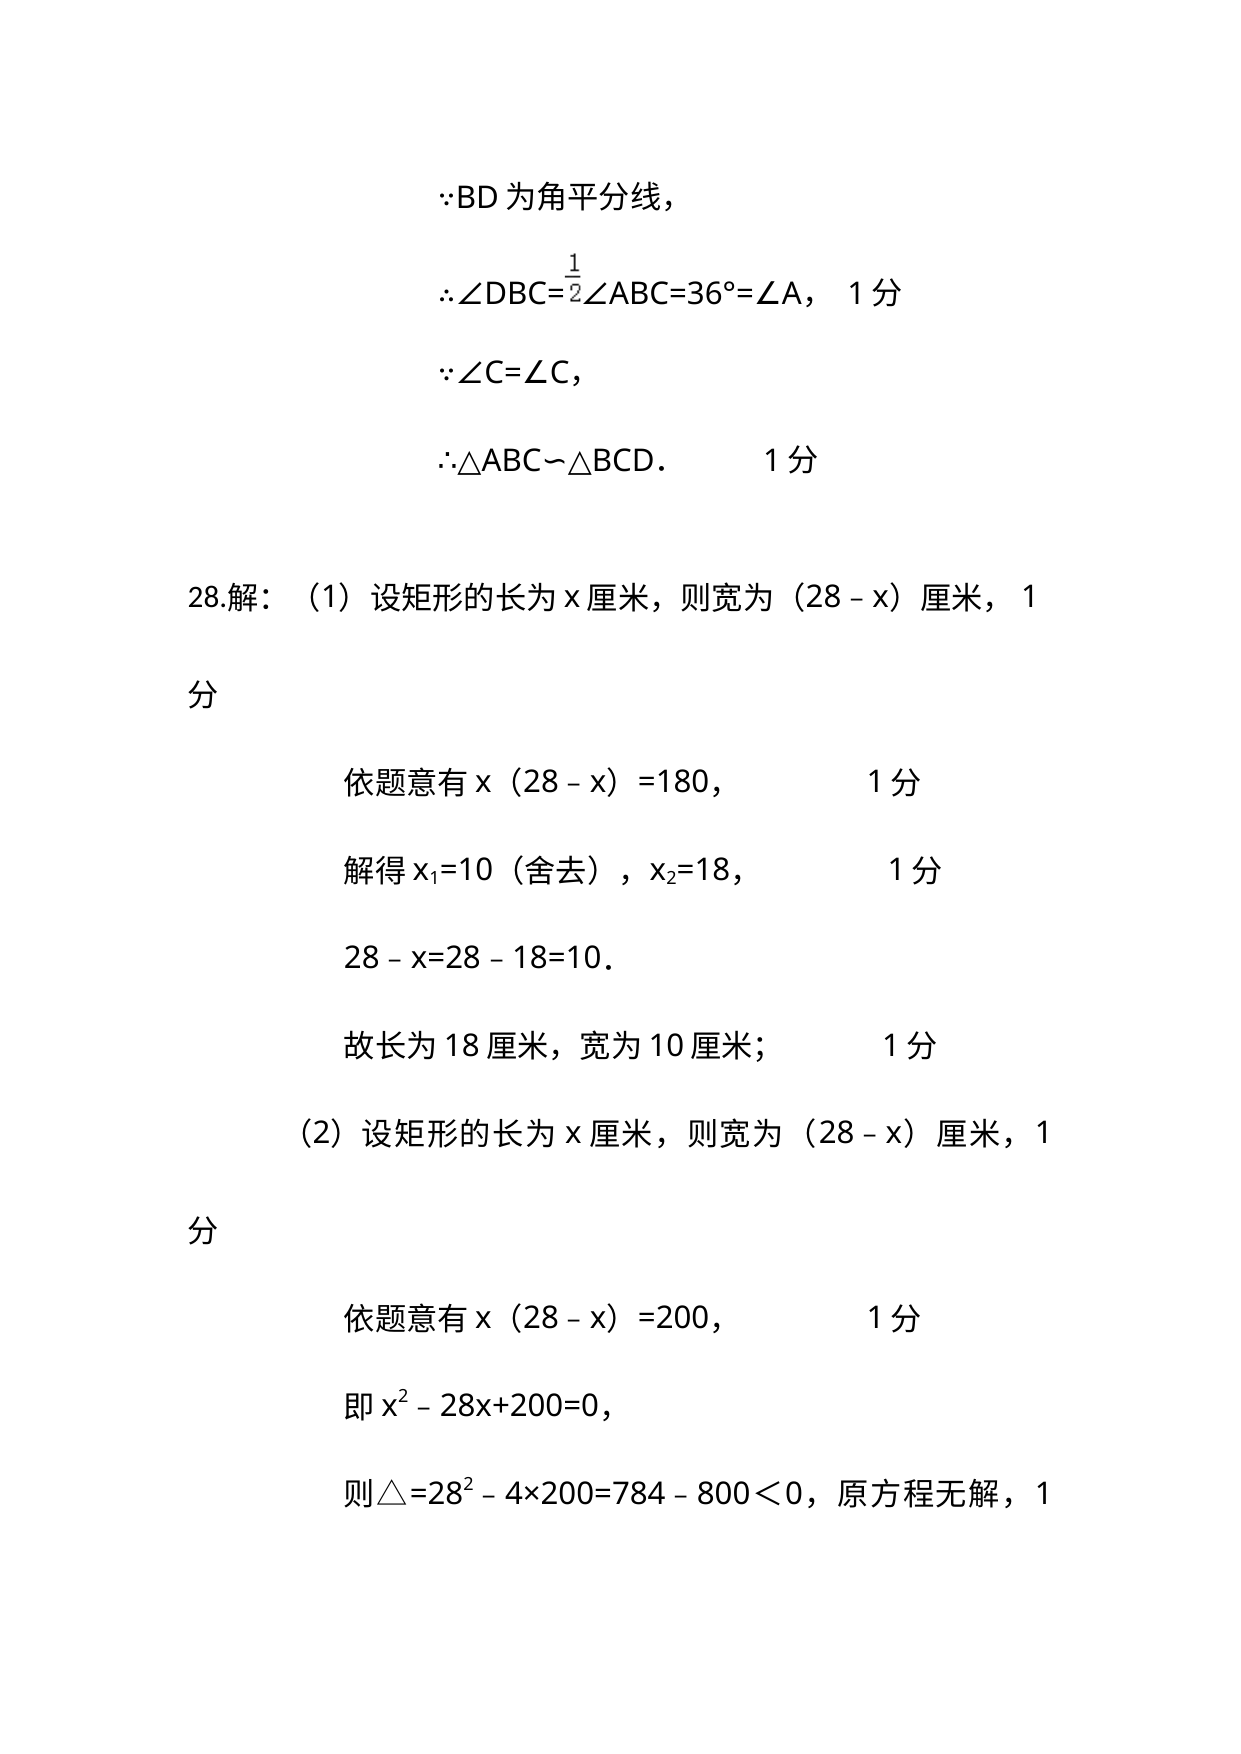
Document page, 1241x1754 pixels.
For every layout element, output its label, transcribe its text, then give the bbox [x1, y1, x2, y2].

text ∴∠DBC=∠ABC=36°=∠A， 1分 [187, 250, 1053, 315]
text 解得x1=10（舍去），x2=18， 1分 [187, 836, 1053, 901]
text ∵BD为角平分线， [187, 162, 1053, 227]
text 依题意有x（28﹣x）=180， 1分 [187, 748, 1053, 813]
text 故长为18厘米，宽为10厘米； 1分 [187, 1011, 1053, 1076]
text 即x2﹣28x+200=0， [187, 1372, 1053, 1437]
picture [564, 249, 581, 305]
list 设矩形的长为x厘米，则宽为（28﹣x）厘米，1分 [187, 1099, 1053, 1262]
text ∴△ABC∽△BCD． 1分 [187, 425, 1053, 490]
text 依题意有x（28﹣x）=200， 1分 [187, 1284, 1053, 1349]
text 28﹣x=28﹣18=10． [187, 924, 1053, 989]
text 28.解：（1）设矩形的长为x厘米，则宽为（28﹣x）厘米， 1分 [187, 563, 1053, 726]
text ∵∠C=∠C， [187, 337, 1053, 402]
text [187, 1460, 1053, 1525]
